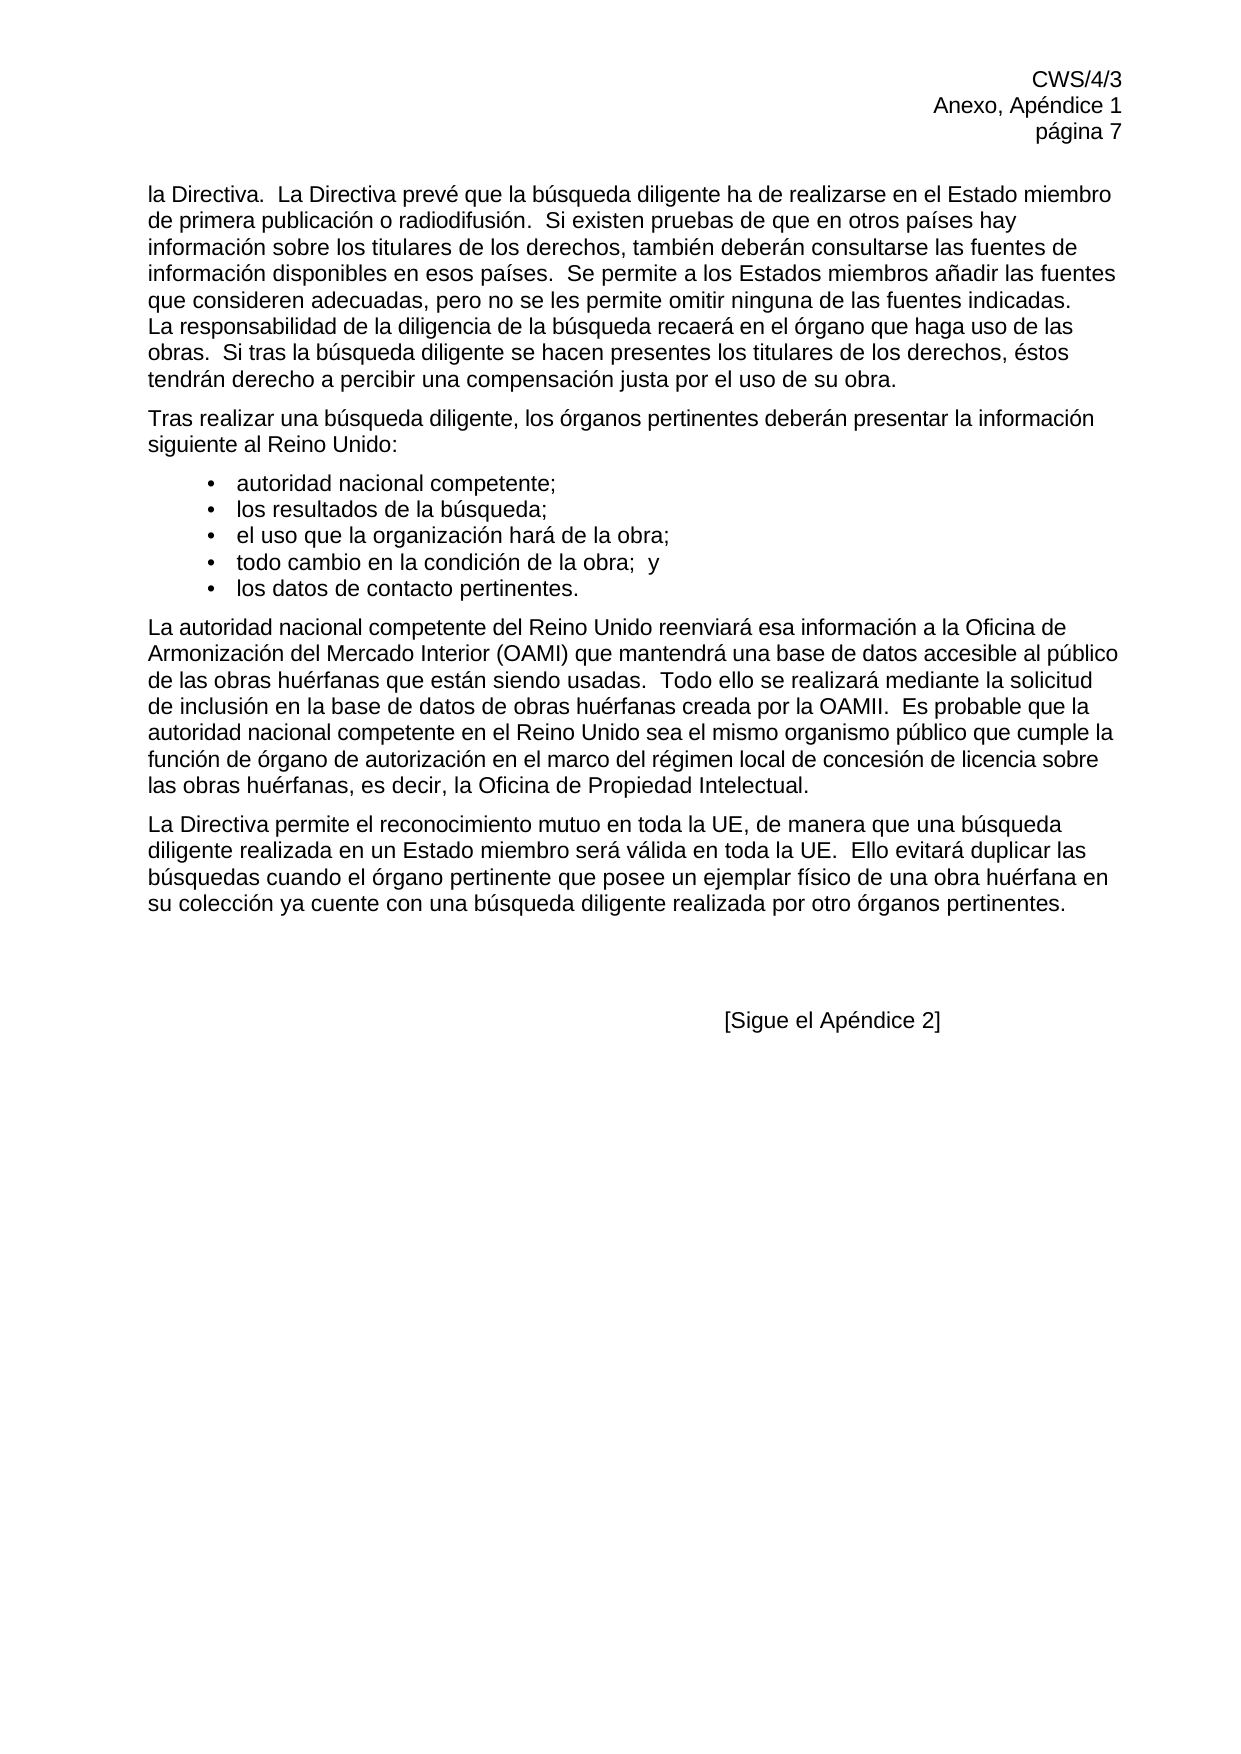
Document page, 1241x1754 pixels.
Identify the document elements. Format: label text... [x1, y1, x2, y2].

text [Sigue el Apéndice 2] [724, 1007, 1122, 1033]
list autoridad nacional competente; [207, 470, 1122, 496]
list todo cambio en la condición de la obra; y [207, 549, 1122, 575]
list el uso que la organización hará de la obra; [207, 522, 1122, 549]
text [148, 181, 1122, 392]
text La Directiva permite el reconocimiento mutuo en toda la UE, de manera que una búsqueda diligente realizada en un Estado miembro será válida en toda la UE. Ello evitará duplicar las búsquedas cuando el órgano pertinente que posee un ejemplar físico de una obra huérfana en su colección ya cuente con una búsqueda diligente realizada por otro órganos pertinentes. [148, 811, 1122, 916]
list los datos de contacto pertinentes. [207, 575, 1122, 601]
text Tras realizar una búsqueda diligente, los órganos pertinentes deberán presentar la información siguiente al Reino Unido: [148, 404, 1122, 457]
text La autoridad nacional competente del Reino Unido reenviará esa información a la Oficina de Armonización del Mercado Interior (OAMI) que mantendrá una base de datos accesible al público de las obras huérfanas que están siendo usadas. Todo ello se realizará mediante la solicitud de inclusión en la base de datos de obras huérfanas creada por la OAMII. Es probable que la autoridad nacional competente en el Reino Unido sea el mismo organismo público que cumple la función de órgano de autorización en el marco del régimen local de concesión de licencia sobre las obras huérfanas, es decir, la Oficina de Propiedad Intelectual. [148, 614, 1122, 798]
list los resultados de la búsqueda; [207, 496, 1122, 522]
